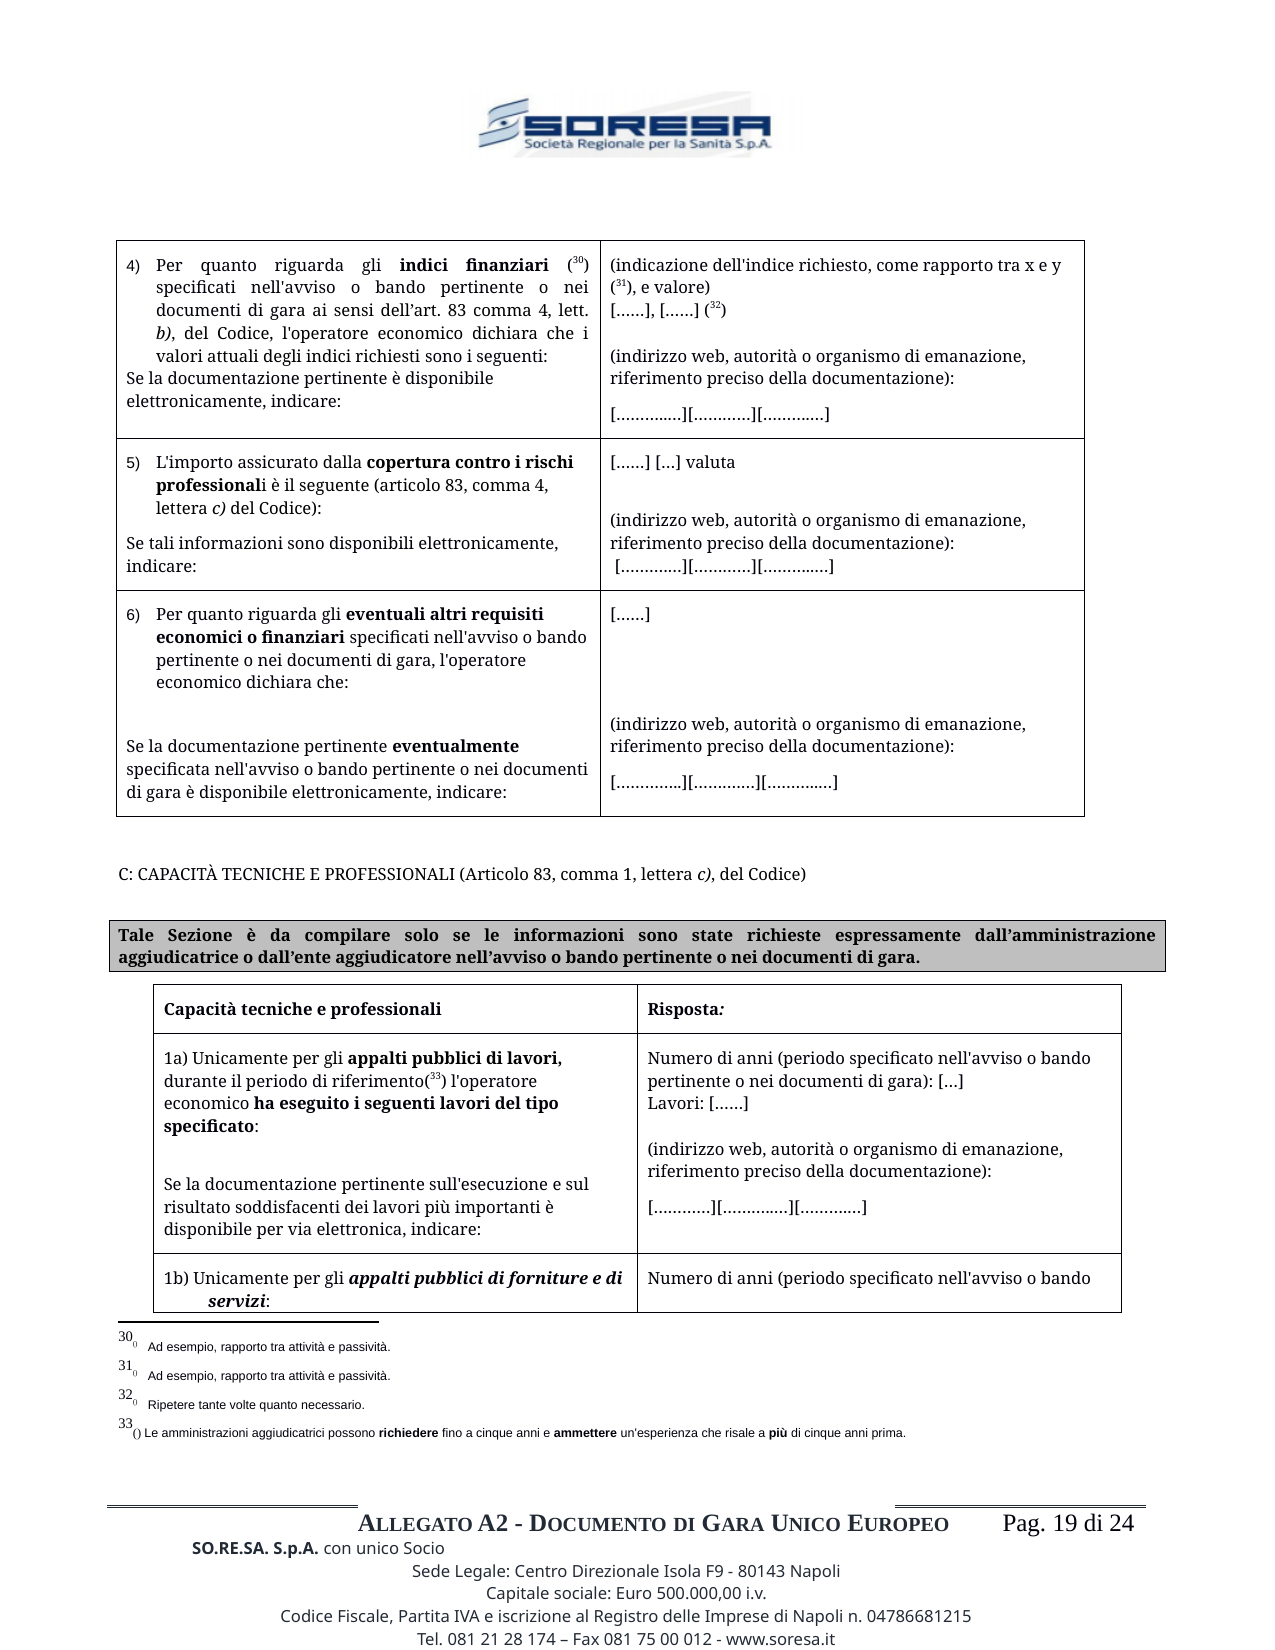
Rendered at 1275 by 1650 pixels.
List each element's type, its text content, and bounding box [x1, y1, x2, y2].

table_cell L'importo assicurato dalla copertura contro i rischi professionali è il seguente (articolo 83, comma 4, lettera c) del Codice): Se tali informazioni sono disponibili elettronicamente, indicare: [117, 439, 600, 589]
picture [461, 88, 811, 172]
table_cell Numero di anni (periodo specificato nell'avviso o bando pertinente o nei documenti di gara): [……………..] [638, 1254, 1121, 1312]
text Tale Sezione è da compilare solo se le informazioni sono state richieste espressamente dall’amministrazione aggiudicatrice o dall’ente aggiudicatore nell’avviso o bando pertinente o nei documenti di gara. [110, 921, 1165, 971]
table_cell (indicazione dell'indice richiesto, come rapporto tra x e y (), e valore) [……], [……] () (indirizzo web, autorità o organismo di emanazione, riferimento preciso della documentazione): [………..…][…………][……….…] [601, 241, 1084, 437]
table_header Risposta: [638, 985, 1121, 1033]
table_cell 1a) Unicamente per gli appalti pubblici di lavori, durante il periodo di riferimento() l'operatore economico ha eseguito i seguenti lavori del tipo specificato: Se la documentazione pertinente sull'esecuzione e sul risultato soddisfacenti dei lavori più importanti è disponibile per via elettronica, indicare: [154, 1034, 637, 1253]
table_cell [……] […] valuta (indirizzo web, autorità o organismo di emanazione, riferimento preciso della documentazione): [……….…][…………][………..…] [601, 439, 1084, 589]
table_cell Numero di anni (periodo specificato nell'avviso o bando pertinente o nei documenti di gara): […] Lavori: [……] (indirizzo web, autorità o organismo di emanazione, riferimento preciso della documentazione): […………][………..…][……….…] [638, 1034, 1121, 1253]
table_header Capacità tecniche e professionali [154, 985, 637, 1033]
title C: Capacità tecniche e professionali (Articolo 83, comma 1, lettera c), del Codice) [118, 862, 1157, 885]
table_cell Per quanto riguarda gli indici finanziari () specificati nell'avviso o bando pertinente o nei documenti di gara ai sensi dell’art. 83 comma 4, lett. b), del Codice, l'operatore economico dichiara che i valori attuali degli indici richiesti sono i seguenti: Se la documentazione pertinente è disponibile elettronicamente, indicare: [117, 241, 600, 437]
table_cell Per quanto riguarda gli eventuali altri requisiti economici o finanziari specificati nell'avviso o bando pertinente o nei documenti di gara, l'operatore economico dichiara che: Se la documentazione pertinente eventualmente specificata nell'avviso o bando pertinente o nei documenti di gara è disponibile elettronicamente, indicare: [117, 591, 600, 816]
table_cell [……] (indirizzo web, autorità o organismo di emanazione, riferimento preciso della documentazione): […………..][……….…][………..…] [601, 591, 1084, 816]
